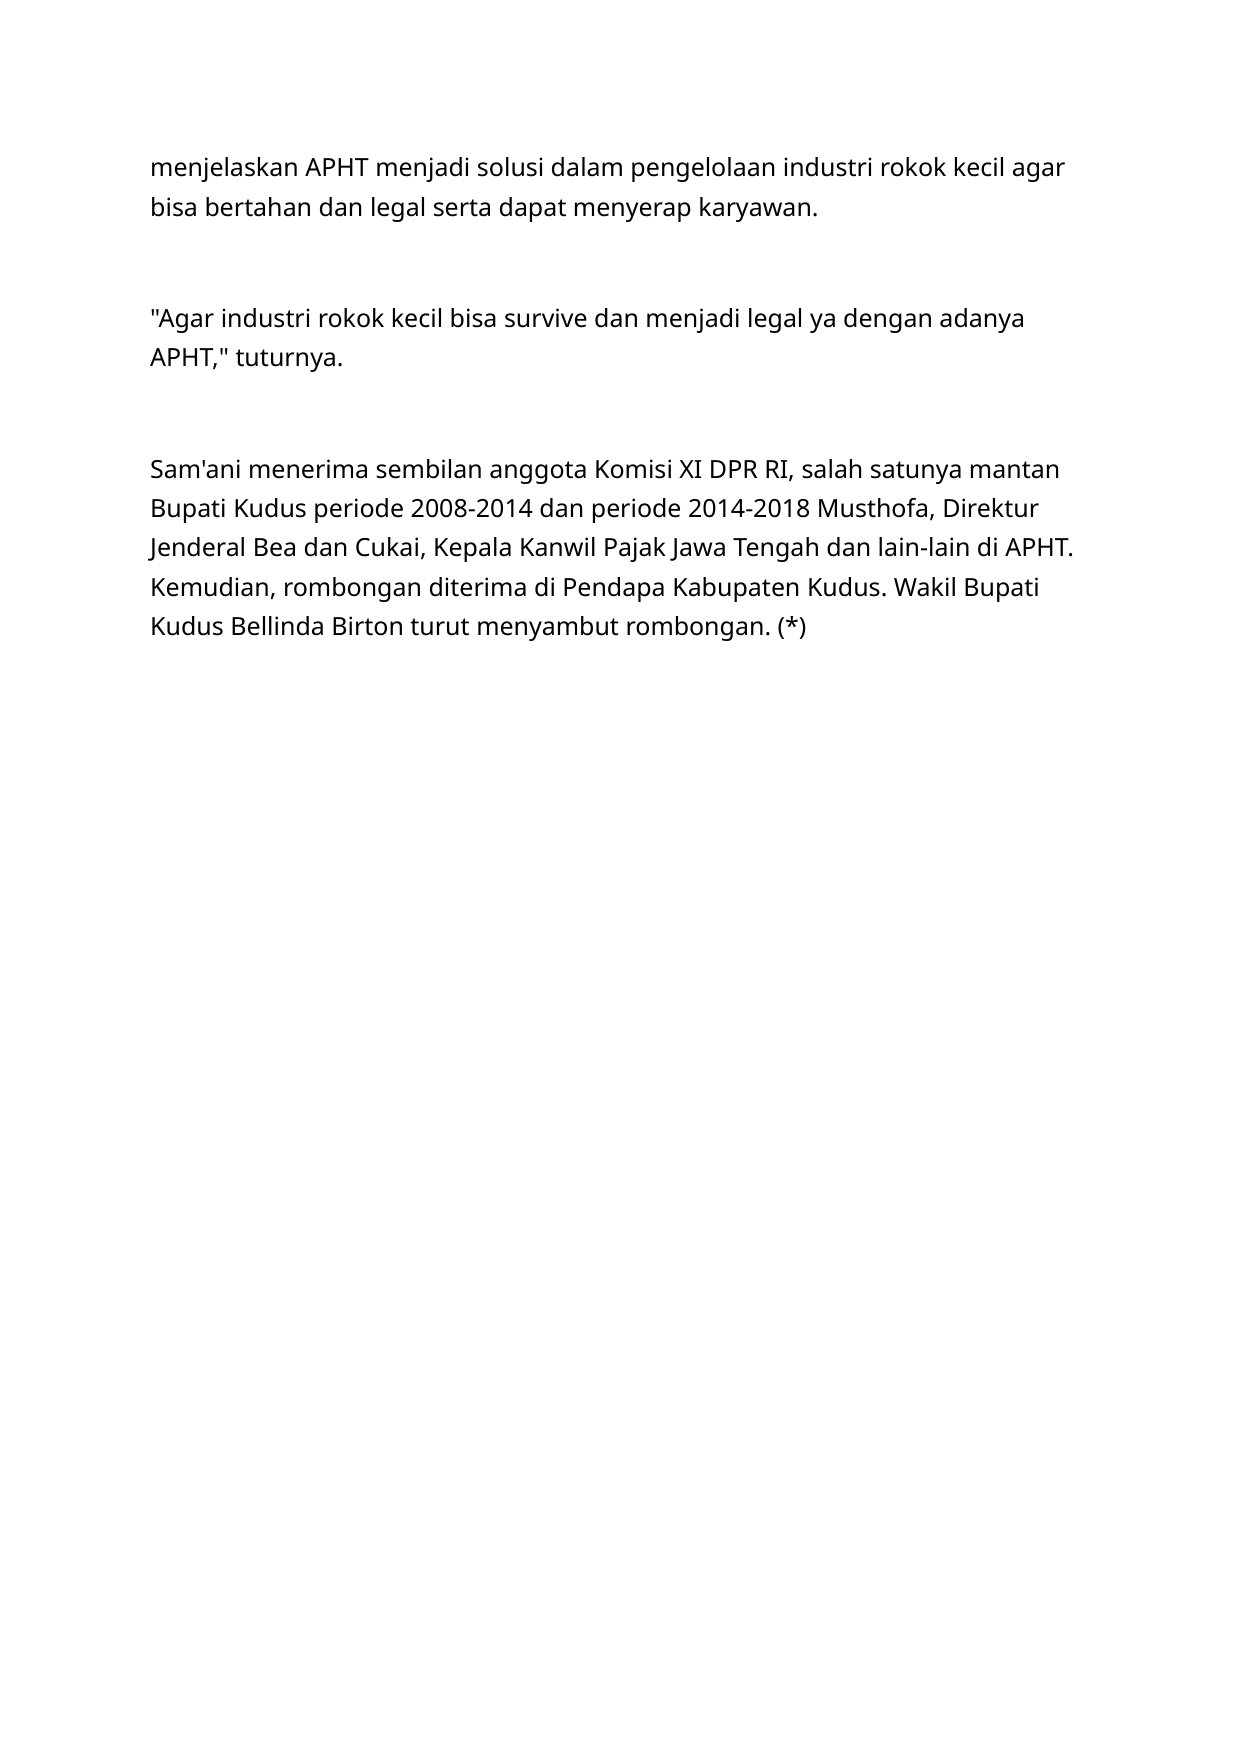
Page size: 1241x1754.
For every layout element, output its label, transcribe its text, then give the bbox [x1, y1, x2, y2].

text "Agar industri rokok kecil bisa survive dan menjadi legal ya dengan adanya APHT," tuturnya. [150, 301, 1090, 374]
text Sam'ani menerima sembilan anggota Komisi XI DPR RI, salah satunya mantan Bupati Kudus periode 2008-2014 dan periode 2014-2018 Musthofa, Direktur Jenderal Bea dan Cukai, Kepala Kanwil Pajak Jawa Tengah dan lain-lain di APHT. Kemudian, rombongan diterima di Pendapa Kabupaten Kudus. Wakil Bupati Kudus Bellinda Birton turut menyambut rombongan. (*) [150, 452, 1090, 642]
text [150, 150, 1090, 223]
